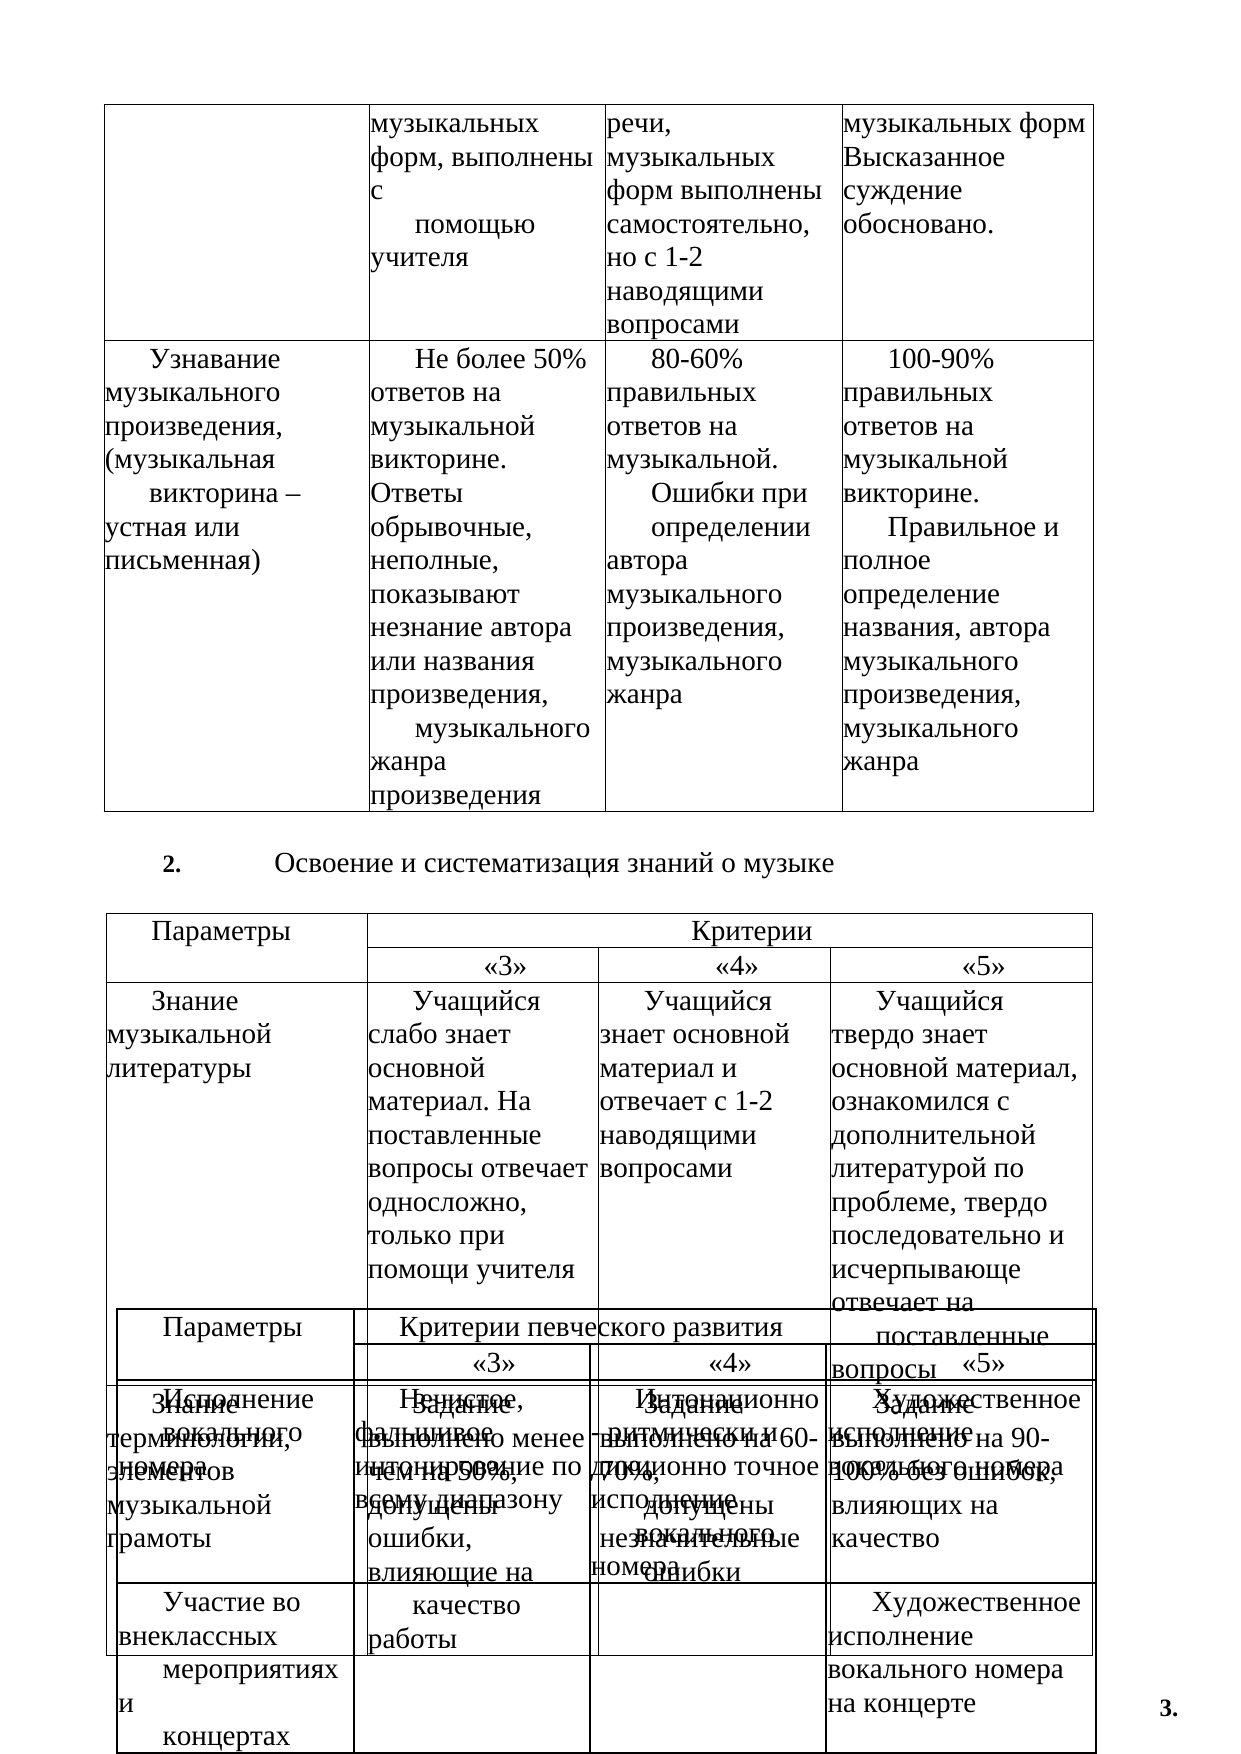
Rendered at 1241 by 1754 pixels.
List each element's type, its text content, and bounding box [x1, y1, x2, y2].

table_header Параметры [107, 914, 367, 982]
table_cell Художественное исполнение вокального номера [827, 1381, 1095, 1582]
table_cell 80-60% правильных ответов на музыкальной. Ошибки при определении автора музыкального произведения, музыкального жанра [606, 341, 842, 811]
table_header Критерии [368, 914, 1092, 947]
table_cell «5» [827, 1345, 1095, 1379]
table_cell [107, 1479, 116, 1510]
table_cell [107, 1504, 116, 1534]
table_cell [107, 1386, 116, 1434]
table_cell Интонационно- ритмически и дикционно точное исполнение вокального номера [591, 1381, 825, 1582]
table_header Критерии певческого развития [355, 1310, 1095, 1343]
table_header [606, 105, 842, 340]
table_cell «4» [591, 1345, 825, 1379]
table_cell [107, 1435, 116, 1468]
list Освоение и систематизация знаний о музыке [118, 845, 1196, 879]
table_cell «4» [599, 948, 830, 982]
table_cell Учащийся твердо знает основной материал, ознакомился с дополнительной литературой по проблеме, твердо последовательно и исчерпывающе отвечает на поставленные вопросы [831, 983, 1092, 1308]
table_cell «3» [368, 948, 598, 982]
table_cell Исполнение вокального номера [118, 1381, 353, 1582]
table_cell Учащийся слабо знает основной материал. На поставленные вопросы отвечает односложно, только при помощи учителя [368, 983, 598, 1308]
table_cell Не более 50% ответов на музыкальной викторине. Ответы обрывочные, неполные, показывают незнание автора или названия произведения, музыкального жанра произведения [370, 341, 605, 811]
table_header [843, 105, 1093, 340]
table_cell Узнавание музыкального произведения, (музыкальная викторина – устная или письменная) [105, 341, 369, 811]
table_cell Участие во внеклассных мероприятиях и концертах [118, 1584, 353, 1752]
table_cell Художественное исполнение вокального номера на концерте [827, 1584, 1095, 1752]
table_cell «5» [831, 948, 1092, 982]
list Вокально-хоровая работа [1097, 1689, 1196, 1723]
table_cell 100-90% правильных ответов на музыкальной викторине. Правильное и полное определение названия, автора музыкального произведения, музыкального жанра [843, 341, 1093, 811]
table_cell Учащийся знает основной материал и отвечает с 1-2 наводящими вопросами [599, 983, 830, 1308]
table_cell Нечистое, фальшивое интонирование по всему диапазону [355, 1381, 589, 1582]
table_cell Знание музыкальной литературы [107, 983, 367, 1385]
table_header Параметры [118, 1310, 353, 1379]
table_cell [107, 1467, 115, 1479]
table_cell [355, 1584, 589, 1752]
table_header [105, 105, 369, 340]
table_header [370, 105, 605, 340]
table_cell [591, 1584, 825, 1752]
table_cell «3» [355, 1345, 589, 1379]
